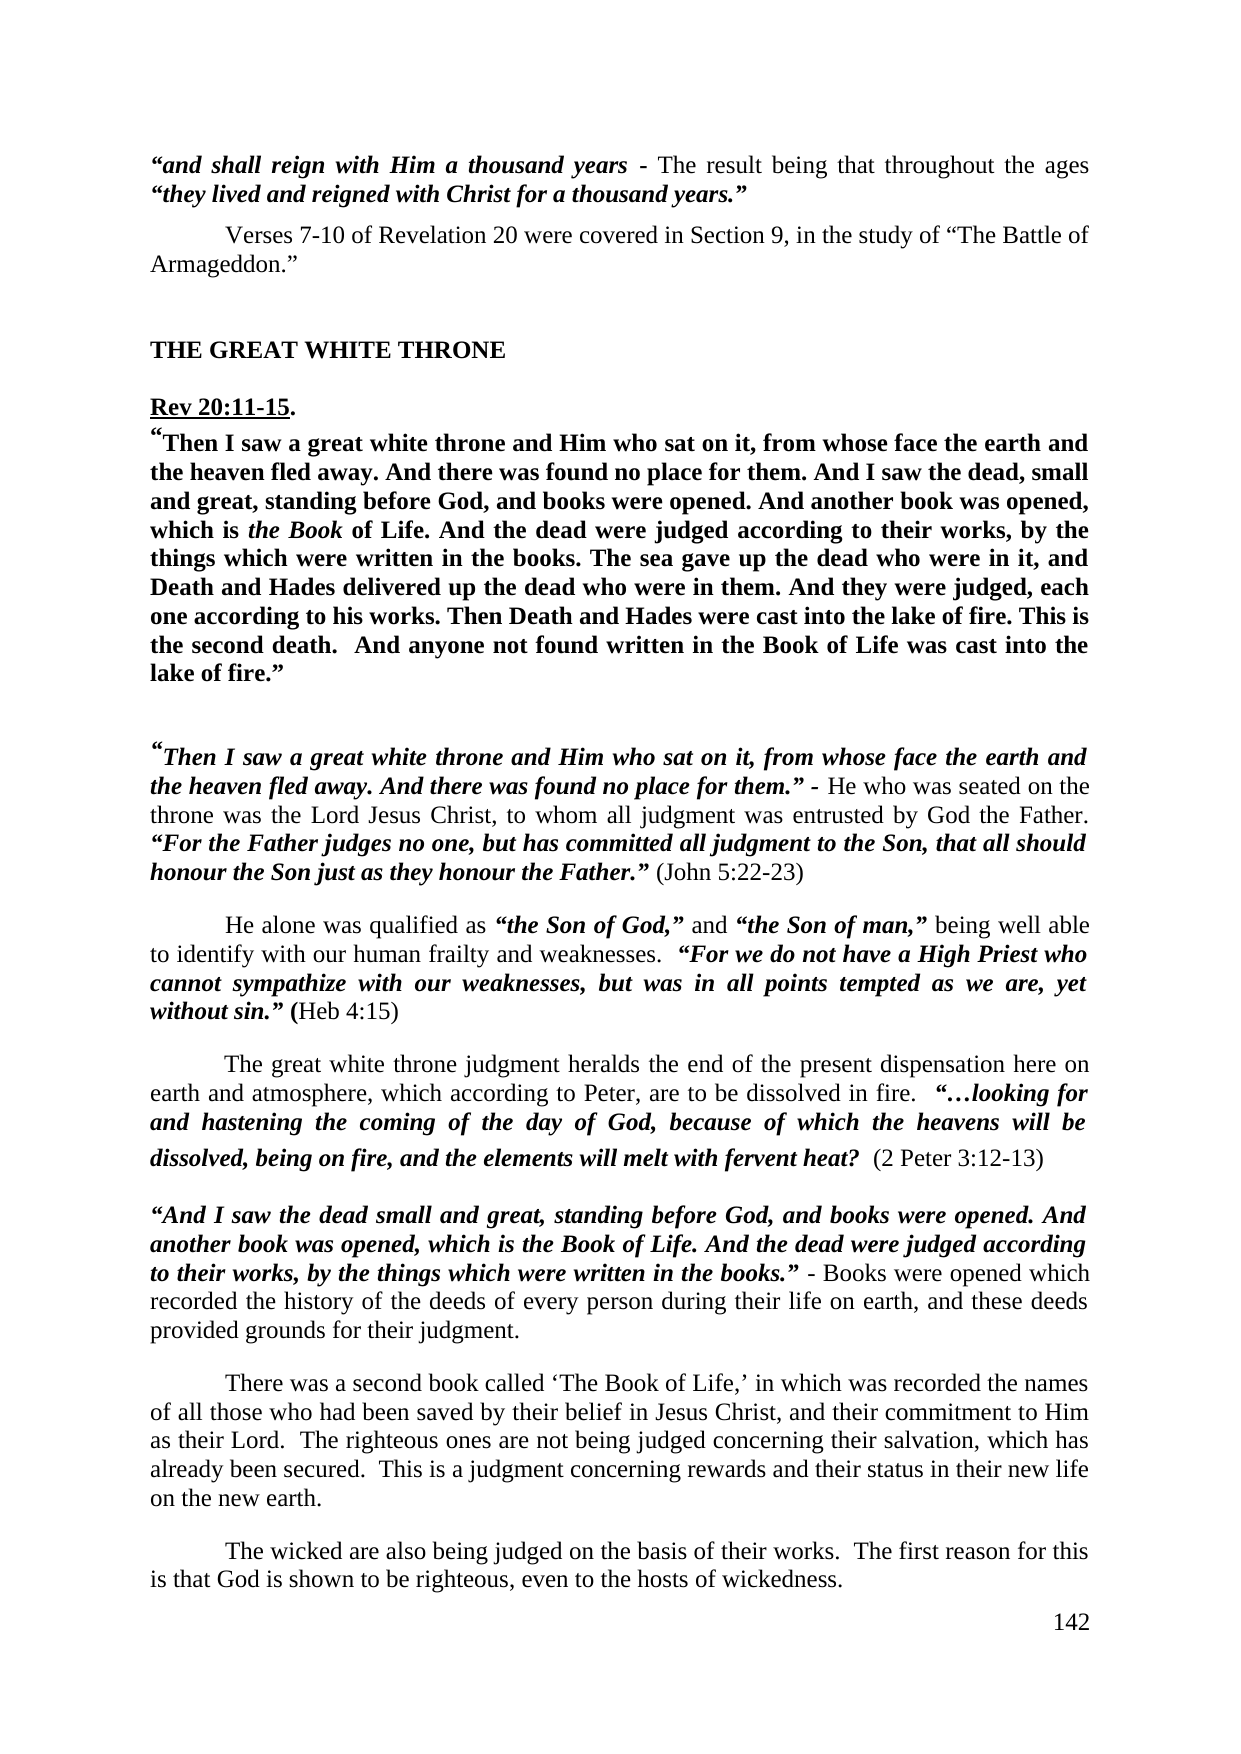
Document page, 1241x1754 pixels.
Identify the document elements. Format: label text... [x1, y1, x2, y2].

text “and shall reign with Him a thousand years - The result being that throughout the ages “they lived and reigned with Christ for a thousand years.” [150, 150, 1090, 207]
text There was a second book called ‘The Book of Life,’ in which was recorded the names of all those who had been saved by their belief in Jesus Christ, and their commitment to Him as their Lord. The righteous ones are not being judged concerning their salvation, which has already been secured. This is a judgment concerning rewards and their status in their new life on the new earth. [150, 1368, 1090, 1512]
text “And I saw the dead small and great, standing before God, and books were opened. And another book was opened, which is the Book of Life. And the dead were judged according to their works, by the things which were written in the books.” - Books were opened which recorded the history of the deeds of every person during their life on earth, and these deeds provided grounds for their judgment. [150, 1200, 1090, 1344]
text Verses 7-10 of Revelation 20 were covered in Section 9, in the study of “The Battle of Armageddon.” [150, 220, 1090, 277]
text The wicked are also being judged on the basis of their works. The first reason for this is that God is shown to be righteous, even to the hosts of wickedness. [150, 1536, 1090, 1593]
text “Then I saw a great white throne and Him who sat on it, from whose face the earth and the heaven fled away. And there was found no place for them.” - He who was seated on the throne was the Lord Jesus Christ, to whom all judgment was entrusted by God the Father. “For the Father judges no one, but has committed all judgment to the Son, that all should honour the Son just as they honour the Father.” (John 5:22-23) [150, 735, 1090, 886]
text Rev 20:11-15. [150, 392, 1090, 421]
text The great white throne judgment heralds the end of the present dispensation here on earth and atmosphere, which according to Peter, are to be dissolved in fire. “…looking for and hastening the coming of the day of God, because of which the heavens will be dissolved, being on fire, and the elements will melt with fervent heat? (2 Peter 3:12-13) [150, 1049, 1090, 1171]
text He alone was qualified as “the Son of God,” and “the Son of man,” being well able to identify with our human frailty and weaknesses. “For we do not have a High Priest who cannot sympathize with our weaknesses, but was in all points tempted as we are, yet without sin.” (Heb 4:15) [150, 910, 1090, 1025]
text THE GREAT WHITE THRONE [150, 335, 1090, 364]
text “Then I saw a great white throne and Him who sat on it, from whose face the earth and the heaven fled away. And there was found no place for them. And I saw the dead, small and great, standing before God, and books were opened. And another book was opened, which is the Book of Life. And the dead were judged according to their works, by the things which were written in the books. The sea gave up the dead who were in it, and Death and Hades delivered up the dead who were in them. And they were judged, each one according to his works. Then Death and Hades were cast into the lake of fire. This is the second death. And anyone not found written in the Book of Life was cast into the lake of fire.” [150, 421, 1090, 687]
